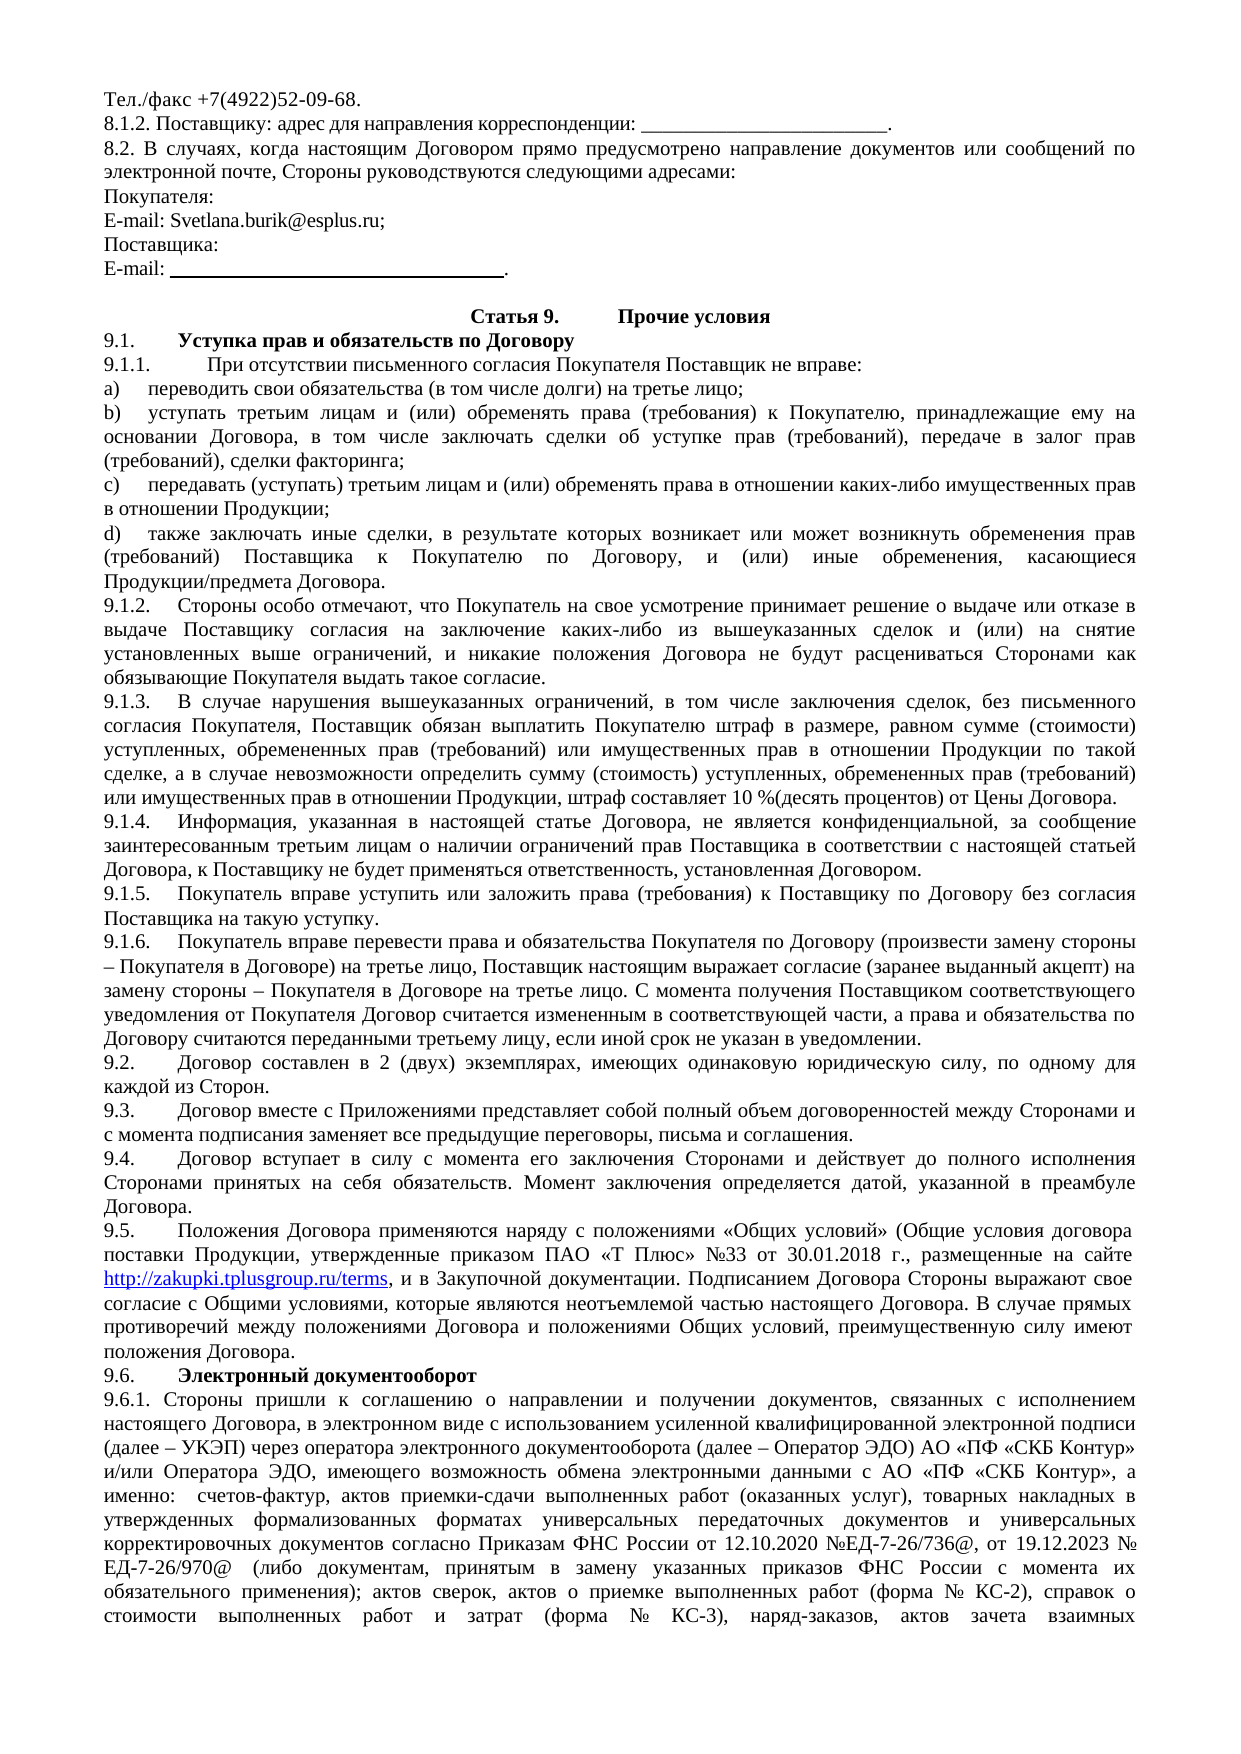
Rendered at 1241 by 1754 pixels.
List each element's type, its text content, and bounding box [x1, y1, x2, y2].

list 8.2. В случаях, когда настоящим Договором прямо предусмотрено направление документов или сообщений по электронной почте, Стороны руководствуются следующими адресами: [103, 135, 1137, 183]
list Покупатель вправе перевести права и обязательства Покупателя по Договору (произвести замену стороны – Покупателя в Договоре) на третье лицо, Поставщик настоящим выражает согласие (заранее выданный акцепт) на замену стороны – Покупателя в Договоре на третье лицо. С момента получения Поставщиком соответствующего уведомления от Покупателя Договор считается измененным в соответствующей части, а права и обязательства по Договору считаются переданными третьему лицу, если иной срок не указан в уведомлении. [103, 929, 1137, 1050]
list При отсутствии письменного согласия Покупателя Поставщик не вправе: [103, 352, 1137, 376]
list Покупателя: [103, 183, 1137, 208]
list В случае нарушения вышеуказанных ограничений, в том числе заключения сделок, без письменного согласия Покупателя, Поставщик обязан выплатить Покупателю штраф в размере, равном сумме (стоимости) уступленных, обремененных прав (требований) или имущественных прав в отношении Продукции по такой сделке, а в случае невозможности определить сумму (стоимость) уступленных, обремененных прав (требований) или имущественных прав в отношении Продукции, штраф составляет 10 %(десять процентов) от Цены Договора. [103, 689, 1137, 809]
list Уступка прав и обязательств по Договору [103, 328, 1137, 352]
list передавать (уступать) третьим лицам и (или) обременять права в отношении каких-либо имущественных прав в отношении Продукции; [103, 472, 1137, 520]
list переводить свои обязательства (в том числе долги) на третье лицо; [103, 376, 1137, 400]
list E-mail: _________________________________. [103, 256, 1137, 280]
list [103, 1387, 1137, 1627]
list Стороны особо отмечают, что Покупатель на свое усмотрение принимает решение о выдаче или отказе в выдаче Поставщику согласия на заключение каких-либо из вышеуказанных сделок и (или) на снятие установленных выше ограничений, и никакие положения Договора не будут расцениваться Сторонами как обязывающие Покупателя выдать такое согласие. [103, 593, 1137, 689]
list уступать третьим лицам и (или) обременять права (требования) к Покупателю, принадлежащие ему на основании Договора, в том числе заключать сделки об уступке прав (требований), передаче в залог прав (требований), сделки факторинга; [103, 400, 1137, 472]
list Электронный документооборот [103, 1363, 1137, 1387]
list 8.1.2. Поставщику: адрес для направления корреспонденции: _______________________. [103, 111, 1137, 135]
list Договор вступает в силу с момента его заключения Сторонами и действует до полного исполнения Сторонами принятых на себя обязательств. Момент заключения определяется датой, указанной в преамбуле Договора. [103, 1146, 1137, 1218]
list Поставщика: [103, 232, 1137, 256]
list Информация, указанная в настоящей статье Договора, не является конфиденциальной, за сообщение заинтересованным третьим лицам о наличии ограничений прав Поставщика в соответствии с настоящей статьей Договора, к Поставщику не будет применяться ответственность, установленная Договором. [103, 809, 1137, 881]
list E-mail: Svetlana.burik@esplus.ru; [103, 208, 1137, 232]
list Прочие условия [103, 304, 1137, 328]
list Покупатель вправе уступить или заложить права (требования) к Поставщику по Договору без согласия Поставщика на такую уступку. [103, 881, 1137, 929]
list Договор вместе с Приложениями представляет собой полный объем договоренностей между Сторонами и с момента подписания заменяет все предыдущие переговоры, письма и соглашения. [103, 1098, 1137, 1146]
list также заключать иные сделки, в результате которых возникает или может возникнуть обременения прав (требований) Поставщика к Покупателю по Договору, и (или) иные обременения, касающиеся Продукции/предмета Договора. [103, 520, 1137, 593]
list Положения Договора применяются наряду с положениями «Общих условий» (Общие условия договора поставки Продукции, утвержденные приказом ПАО «Т Плюс» №33 от 30.01.2018 г., размещенные на сайте http://zakupki.tplusgroup.ru/terms, и в Закупочной документации. Подписанием Договора Стороны выражают свое согласие с Общими условиями, которые являются неотъемлемой частью настоящего Договора. В случае прямых противоречий между положениями Договора и положениями Общих условий, преимущественную силу имеют положения Договора. [103, 1218, 1133, 1363]
list Тел./факс +7(4922)52-09-68. [103, 87, 1137, 111]
list Договор составлен в 2 (двух) экземплярах, имеющих одинаковую юридическую силу, по одному для каждой из Сторон. [103, 1050, 1137, 1098]
